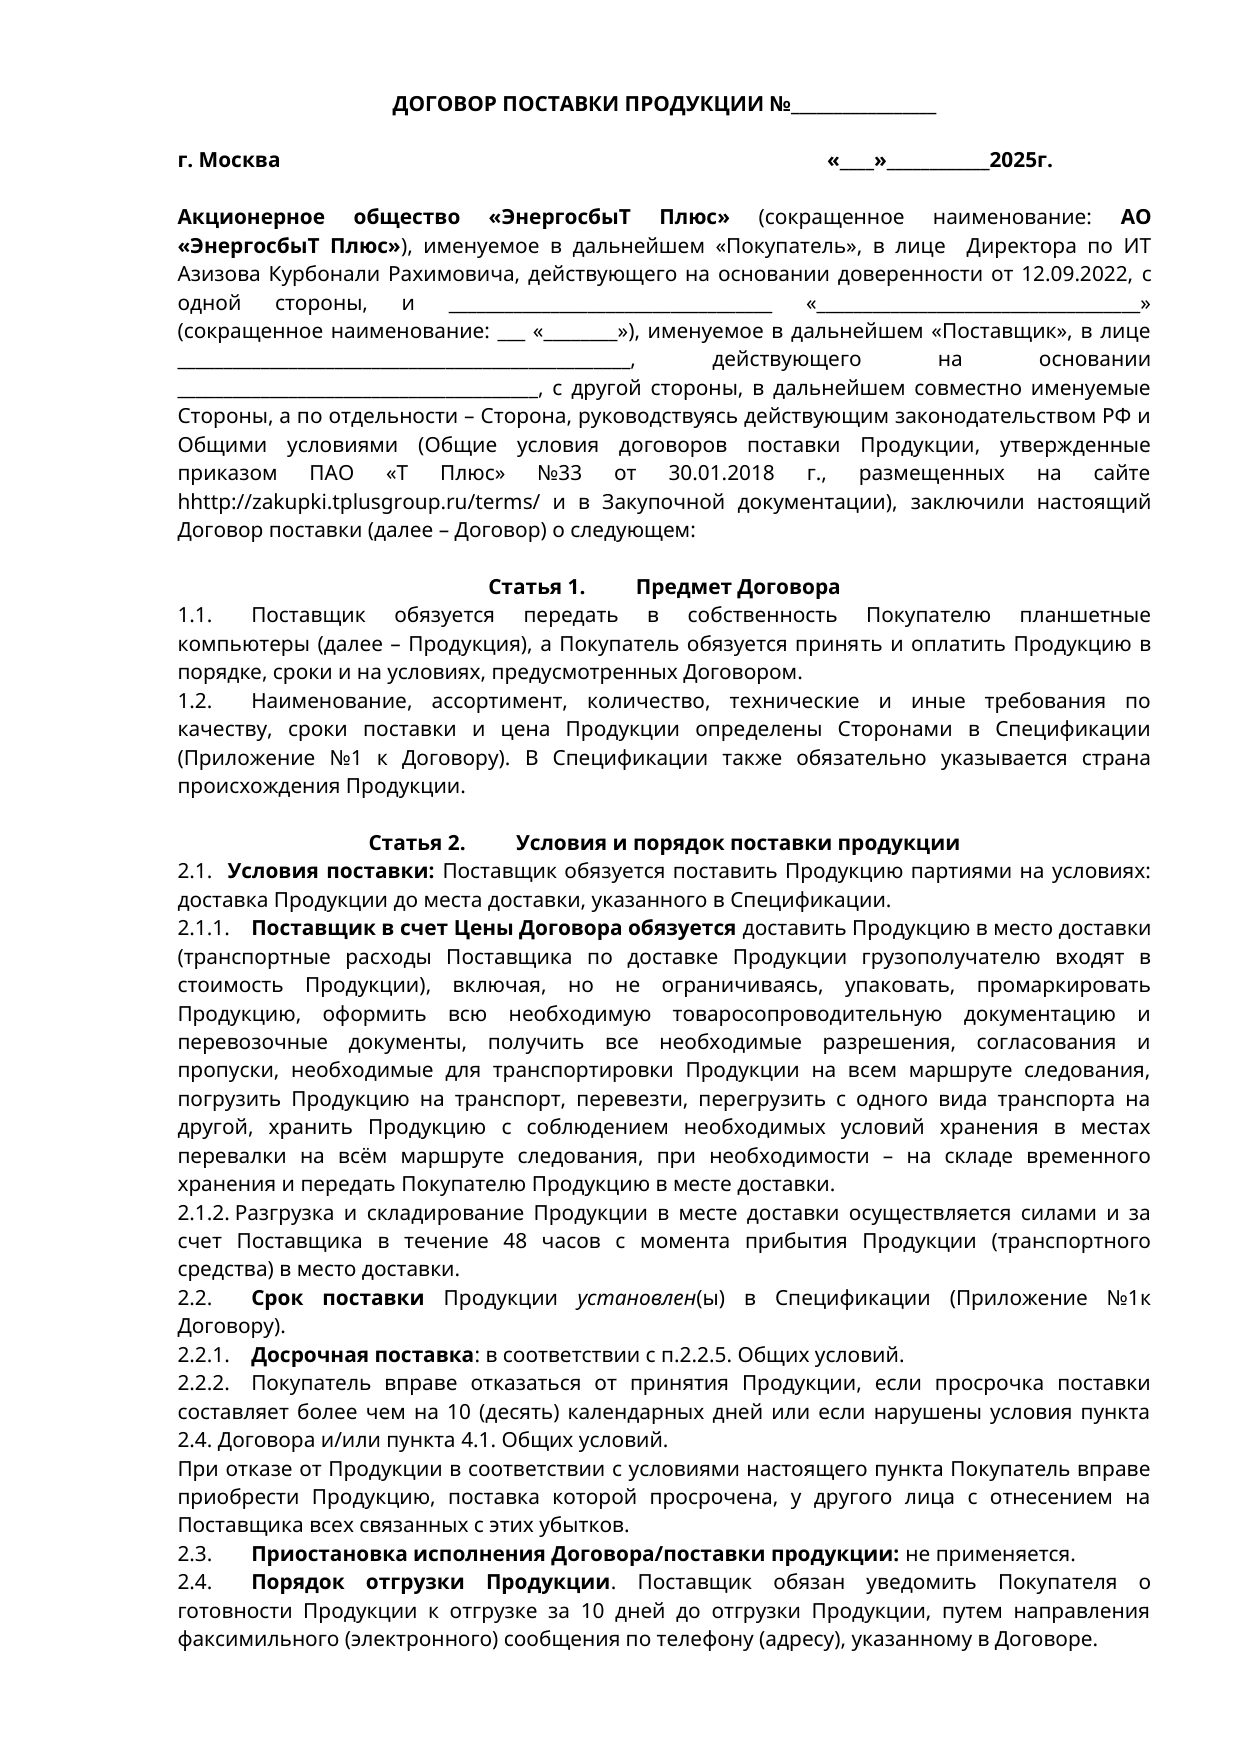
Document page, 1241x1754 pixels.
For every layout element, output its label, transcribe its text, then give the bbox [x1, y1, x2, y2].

text г. Москва «____»____________2025г. [177, 146, 1152, 174]
text Акционерное общество «ЭнергосбыТ Плюс» (сокращенное наименование: АО «ЭнергосбыТ Плюс»), именуемое в дальнейшем «Покупатель», в лице Директора по ИТ Азизова Курбонали Рахимовича, действующего на основании доверенности от 12.09.2022, с одной стороны, и ___________________________________ «___________________________________» (сокращенное наименование: ___ «________»), именуемое в дальнейшем «Поставщик», в лице _________________________________________________, действующего на основании _______________________________________, с другой стороны, в дальнейшем совместно именуемые Стороны, а по отдельности – Сторона, руководствуясь действующим законодательством РФ и Общими условиями (Общие условия договоров поставки Продукции, утвержденные приказом ПАО «Т Плюс» №33 от 30.01.2018 г., размещенных на сайте hhttp://zakupki.tplusgroup.ru/terms/ и в Закупочной документации), заключили настоящий Договор поставки (далее – Договор) о следующем: [177, 202, 1152, 544]
list Срок поставки Продукции установлен(ы) в Спецификации (Приложение №1к Договору). [177, 1283, 1152, 1340]
list Наименование, ассортимент, количество, технические и иные требования по качеству, сроки поставки и цена Продукции определены Сторонами в Спецификации (Приложение №1 к Договору). В Спецификации также обязательно указывается страна происхождения Продукции. [177, 686, 1152, 799]
list Приостановка исполнения Договора/поставки продукции: не применяется. [177, 1539, 1152, 1567]
list Покупатель вправе отказаться от принятия Продукции, если просрочка поставки составляет более чем на 10 (десять) календарных дней или если нарушены условия пункта 2.4. Договора и/или пункта 4.1. Общих условий. [177, 1368, 1152, 1454]
text При отказе от Продукции в соответствии с условиями настоящего пункта Покупатель вправе приобрести Продукцию, поставка которой просрочена, у другого лица с отнесением на Поставщика всех связанных с этих убытков. [177, 1454, 1152, 1539]
list Поставщик в счет Цены Договора обязуется доставить Продукцию в место доставки (транспортные расходы Поставщика по доставке Продукции грузополучателю входят в стоимость Продукции), включая, но не ограничиваясь, упаковать, промаркировать Продукцию, оформить всю необходимую товаросопроводительную документацию и перевозочные документы, получить все необходимые разрешения, согласования и пропуски, необходимые для транспортировки Продукции на всем маршруте следования, погрузить Продукцию на транспорт, перевезти, перегрузить с одного вида транспорта на другой, хранить Продукцию с соблюдением необходимых условий хранения в местах перевалки на всём маршруте следования, при необходимости – на складе временного хранения и передать Покупателю Продукцию в месте доставки. [177, 913, 1152, 1198]
list Разгрузка и складирование Продукции в месте доставки осуществляется силами и за счет Поставщика в течение 48 часов с момента прибытия Продукции (транспортного средства) в место доставки. [177, 1198, 1152, 1283]
list Условия и порядок поставки продукции [177, 828, 1152, 856]
text ДОГОВОР ПОСТАВКИ ПРОДУКЦИИ №_________________ [177, 89, 1152, 117]
list Досрочная поставка: в соответствии с п.2.2.5. Общих условий. [177, 1340, 1152, 1368]
list Предмет Договора [177, 572, 1152, 601]
list Поставщик обязуется передать в собственность Покупателю планшетные компьютеры (далее – Продукция), а Покупатель обязуется принять и оплатить Продукцию в порядке, сроки и на условиях, предусмотренных Договором. [177, 601, 1152, 686]
list Условия поставки: Поставщик обязуется поставить Продукцию партиями на условиях: доставка Продукции до места доставки, указанного в Спецификации. [177, 856, 1152, 913]
list Порядок отгрузки Продукции. Поставщик обязан уведомить Покупателя о готовности Продукции к отгрузке за 10 дней до отгрузки Продукции, путем направления факсимильного (электронного) сообщения по телефону (адресу), указанному в Договоре. [177, 1567, 1152, 1653]
